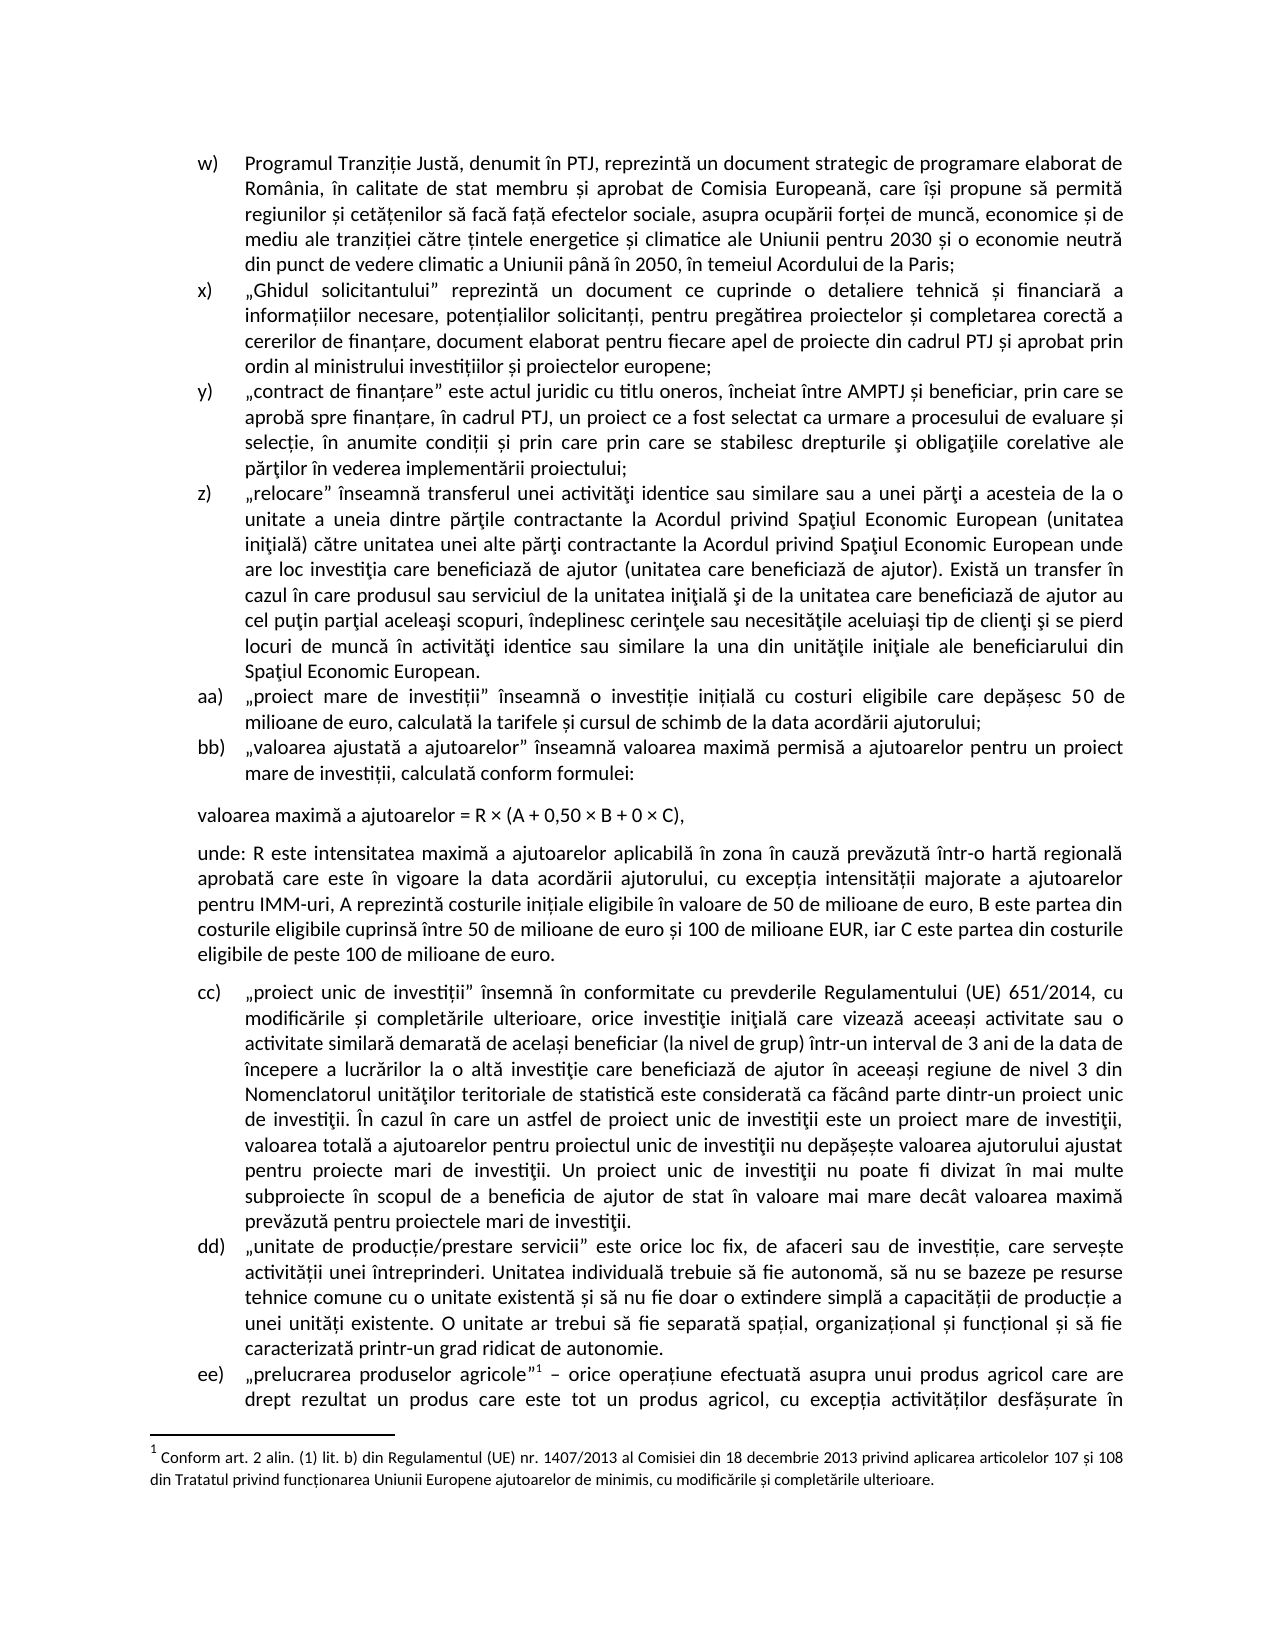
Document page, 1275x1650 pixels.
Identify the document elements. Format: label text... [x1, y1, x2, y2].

list „unitate de producție/prestare servicii” este orice loc fix, de afaceri sau de investiție, care servește activității unei întreprinderi. Unitatea individuală trebuie să fie autonomă, să nu se bazeze pe resurse tehnice comune cu o unitate existentă și să nu fie doar o extindere simplă a capacității de producție a unei unități existente. O unitate ar trebui să fie separată spațial, organizațional și funcțional și să fie caracterizată printr-un grad ridicat de autonomie. [197, 1234, 1125, 1361]
list „proiect unic de investiții” însemnă în conformitate cu prevderile Regulamentului (UE) 651/2014, cu modificările și completările ulterioare, orice investiţie iniţială care vizează aceeași activitate sau o activitate similară demarată de același beneficiar (la nivel de grup) într-un interval de 3 ani de la data de începere a lucrărilor la o altă investiţie care beneficiază de ajutor în aceeași regiune de nivel 3 din Nomenclatorul unităţilor teritoriale de statistică este considerată ca făcând parte dintr-un proiect unic de investiţii. În cazul în care un astfel de proiect unic de investiţii este un proiect mare de investiţii, valoarea totală a ajutoarelor pentru proiectul unic de investiţii nu depășește valoarea ajutorului ajustat pentru proiecte mari de investiţii. Un proiect unic de investiţii nu poate fi divizat în mai multe subproiecte în scopul de a beneficia de ajutor de stat în valoare mai mare decât valoarea maximă prevăzută pentru proiectele mari de investiţii. [197, 979, 1125, 1234]
list „contract de finanțare” este actul juridic cu titlu oneros, încheiat între AMPTJ și beneficiar, prin care se aprobă spre finanțare, în cadrul PTJ, un proiect ce a fost selectat ca urmare a procesului de evaluare și selecție, în anumite condiții și prin care prin care se stabilesc drepturile şi obligaţiile corelative ale părţilor în vederea implementării proiectului; [197, 379, 1125, 480]
list „Ghidul solicitantului” reprezintă un document ce cuprinde o detaliere tehnică și financiară a informațiilor necesare, potențialilor solicitanți, pentru pregătirea proiectelor și completarea corectă a cererilor de finanțare, document elaborat pentru fiecare apel de proiecte din cadrul PTJ și aprobat prin ordin al ministrului investițiilor și proiectelor europene; [197, 277, 1125, 379]
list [197, 1361, 1125, 1412]
list „relocare” înseamnă transferul unei activităţi identice sau similare sau a unei părţi a acesteia de la o unitate a uneia dintre părţile contractante la Acordul privind Spaţiul Economic European (unitatea iniţială) către unitatea unei alte părţi contractante la Acordul privind Spaţiul Economic European unde are loc investiţia care beneficiază de ajutor (unitatea care beneficiază de ajutor). Există un transfer în cazul în care produsul sau serviciul de la unitatea iniţială şi de la unitatea care beneficiază de ajutor au cel puţin parţial aceleaşi scopuri, îndeplinesc cerinţele sau necesităţile aceluiaşi tip de clienţi şi se pierd locuri de muncă în activităţi identice sau similare la una din unităţile iniţiale ale beneficiarului din Spaţiul Economic European. [197, 480, 1125, 684]
list „valoarea ajustată a ajutoarelor” înseamnă valoarea maximă permisă a ajutoarelor pentru un proiect mare de investiții, calculată conform formulei: [197, 734, 1125, 785]
list Programul Tranziție Justă, denumit în PTJ, reprezintă un document strategic de programare elaborat de România, în calitate de stat membru și aprobat de Comisia Europeană, care își propune să permită regiunilor și cetățenilor să facă față efectelor sociale, asupra ocupării forței de muncă, economice și de mediu ale tranziției către țintele energetice și climatice ale Uniunii pentru 2030 și o economie neutră din punct de vedere climatic a Uniunii până în 2050, în temeiul Acordului de la Paris; [197, 150, 1125, 277]
list „proiect mare de investiții” înseamnă o investiție inițială cu costuri eligibile care depășesc 50 de milioane de euro, calculată la tarifele și cursul de schimb de la data acordării ajutorului; [197, 684, 1125, 734]
text unde: R este intensitatea maximă a ajutoarelor aplicabilă în zona în cauză prevăzută într-o hartă regională aprobată care este în vigoare la data acordării ajutorului, cu excepția intensității majorate a ajutoarelor pentru IMM-uri, A reprezintă costurile inițiale eligibile în valoare de 50 de milioane de euro, B este partea din costurile eligibile cuprinsă între 50 de milioane de euro și 100 de milioane EUR, iar C este partea din costurile eligibile de peste 100 de milioane de euro. [197, 840, 1125, 967]
text valoarea maximă a ajutoarelor = R × (A + 0,50 × B + 0 × C), [197, 802, 1125, 827]
